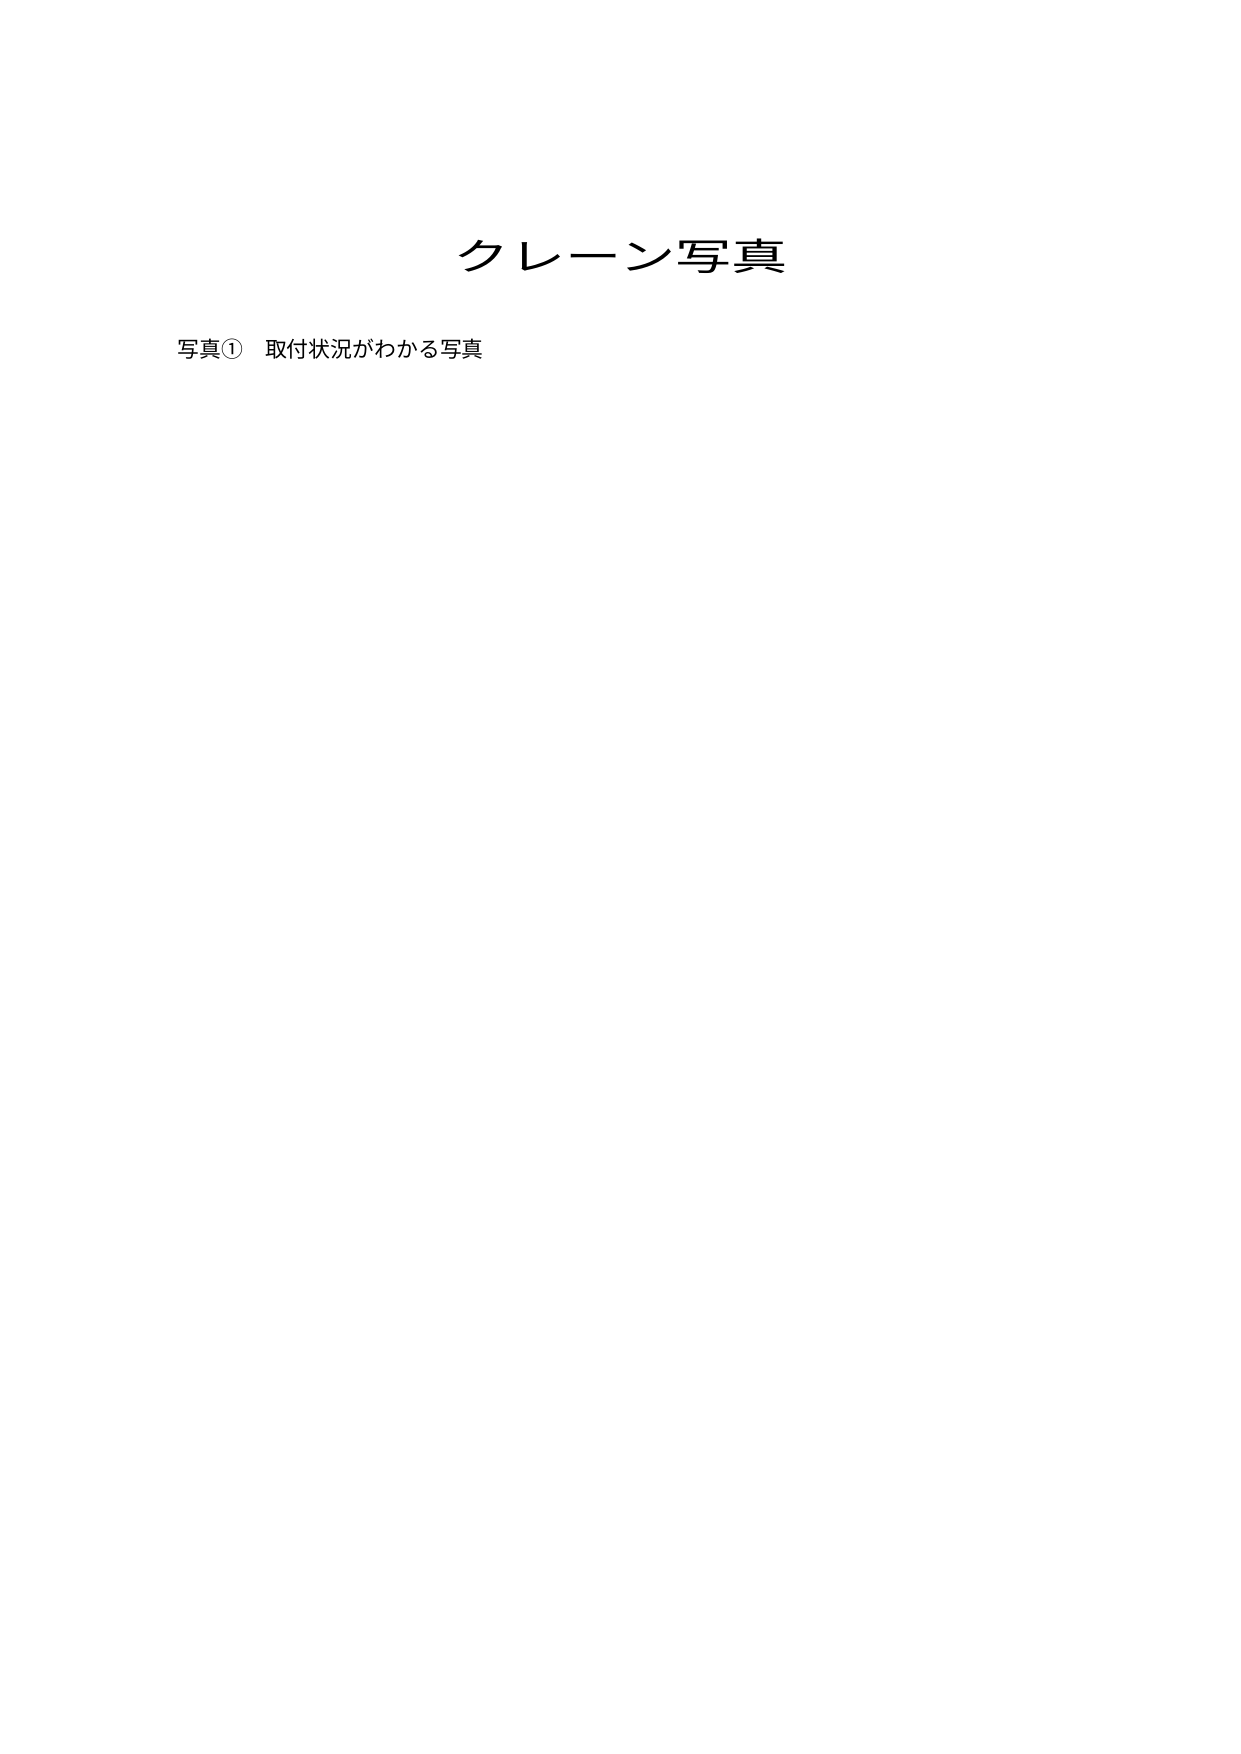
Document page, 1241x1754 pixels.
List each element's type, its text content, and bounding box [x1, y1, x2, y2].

text クレーン写真 [177, 217, 1063, 292]
text 写真① 取付状況がわかる写真 [177, 329, 1063, 367]
